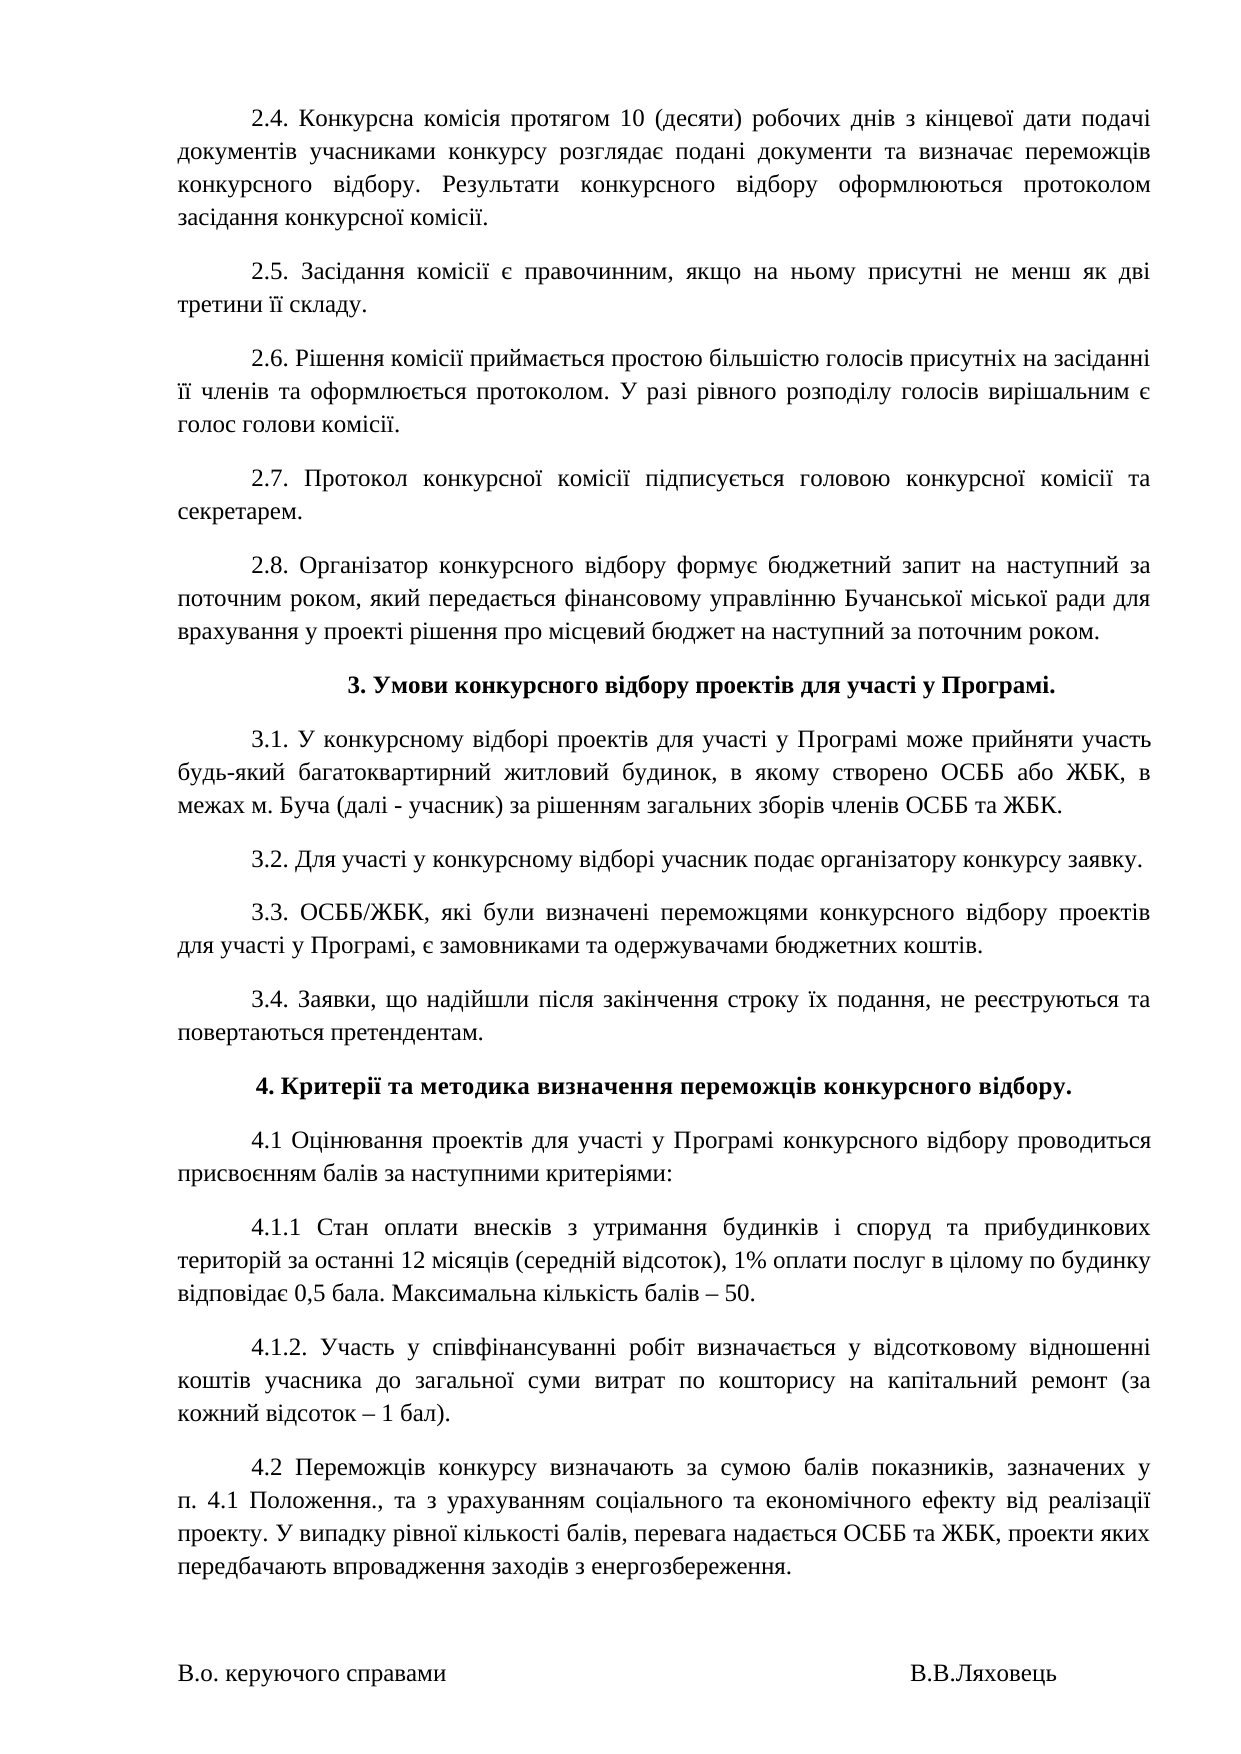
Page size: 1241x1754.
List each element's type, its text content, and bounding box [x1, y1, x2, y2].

text 3. Умови конкурсного відбору проектів для участі у Програмі. [177, 670, 1152, 699]
text 3.4. Заявки, що надійшли після закінчення строку їх подання, не реєструються та повертаються претендентам. [177, 984, 1152, 1046]
text 2.4. Конкурсна комісія протягом 10 (десяти) робочих днів з кінцевої дати подачі документів учасниками конкурсу розглядає подані документи та визначає переможців конкурсного відбору. Результати конкурсного відбору оформлюються протоколом засідання конкурсної комісії. [177, 103, 1152, 231]
text 2.6. Рішення комісії приймається простою більшістю голосів присутніх на засіданні її членів та оформлюється протоколом. У разі рівного розподілу голосів вирішальним є голос голови комісії. [177, 343, 1152, 376]
text 3.2. Для участі у конкурсному відборі учасник подає організатору конкурсу заявку. [177, 844, 1152, 872]
text 2.5. Засідання комісії є правочинним, якщо на ньому присутні не менш як дві третини її складу. [177, 256, 1152, 318]
text В.о. керуючого справами В.В.Ляховець [177, 1658, 1152, 1687]
text 4.1.2. Участь у співфінансуванні робіт визначається у відсотковому відношенні коштів учасника до загальної суми витрат по кошторису на капітальний ремонт (за кожний відсоток – 1 бал). [177, 1332, 1152, 1427]
text 2.6. Рішення комісії приймається простою більшістю голосів присутніх на засіданні її членів та оформлюється протоколом. У разі рівного розподілу голосів вирішальним є голос голови комісії. [177, 405, 1152, 438]
text 2.7. Протокол конкурсної комісії підписується головою конкурсної комісії та секретарем. [177, 463, 1152, 525]
text 4.2 Переможців конкурсу визначають за сумою балів показників, зазначених у п. 4.1 Положення., та з урахуванням соціального та економічного ефекту від реалізації проекту. У випадку рівної кількості балів, перевага надається ОСББ та ЖБК, проекти яких передбачають впровадження заходів з енергозбереження. [177, 1452, 1152, 1579]
text 3.3. ОСББ/ЖБК, які були визначені переможцями конкурсного відбору проектів для участі у Програмі, є замовниками та одержувачами бюджетних коштів. [177, 897, 1152, 959]
text 3.1. У конкурсному відборі проектів для участі у Програмі може прийняти участь будь-який багатоквартирний житловий будинок, в якому створено ОСББ або ЖБК, в межах м. Буча (далі - учасник) за рішенням загальних зборів членів ОСББ та ЖБК. [177, 724, 1152, 818]
text 4.1.1 Стан оплати внесків з утримання будинків і споруд та прибудинкових територій за останні 12 місяців (середній відсоток), 1% оплати послуг в цілому по будинку відповідає 0,5 бала. Максимальна кількість балів – 50. [177, 1212, 1152, 1307]
text 4. Критерії та методика визначення переможців конкурсного відбору. [177, 1071, 1152, 1100]
text 4.1 Оцінювання проектів для участі у Програмі конкурсного відбору проводиться присвоєнням балів за наступними критеріями: [177, 1125, 1152, 1187]
text 2.8. Організатор конкурсного відбору формує бюджетний запит на наступний за поточним роком, який передається фінансовому управлінню Бучанської міської ради для врахування у проекті рішення про місцевий бюджет на наступний за поточним роком. [177, 550, 1152, 645]
